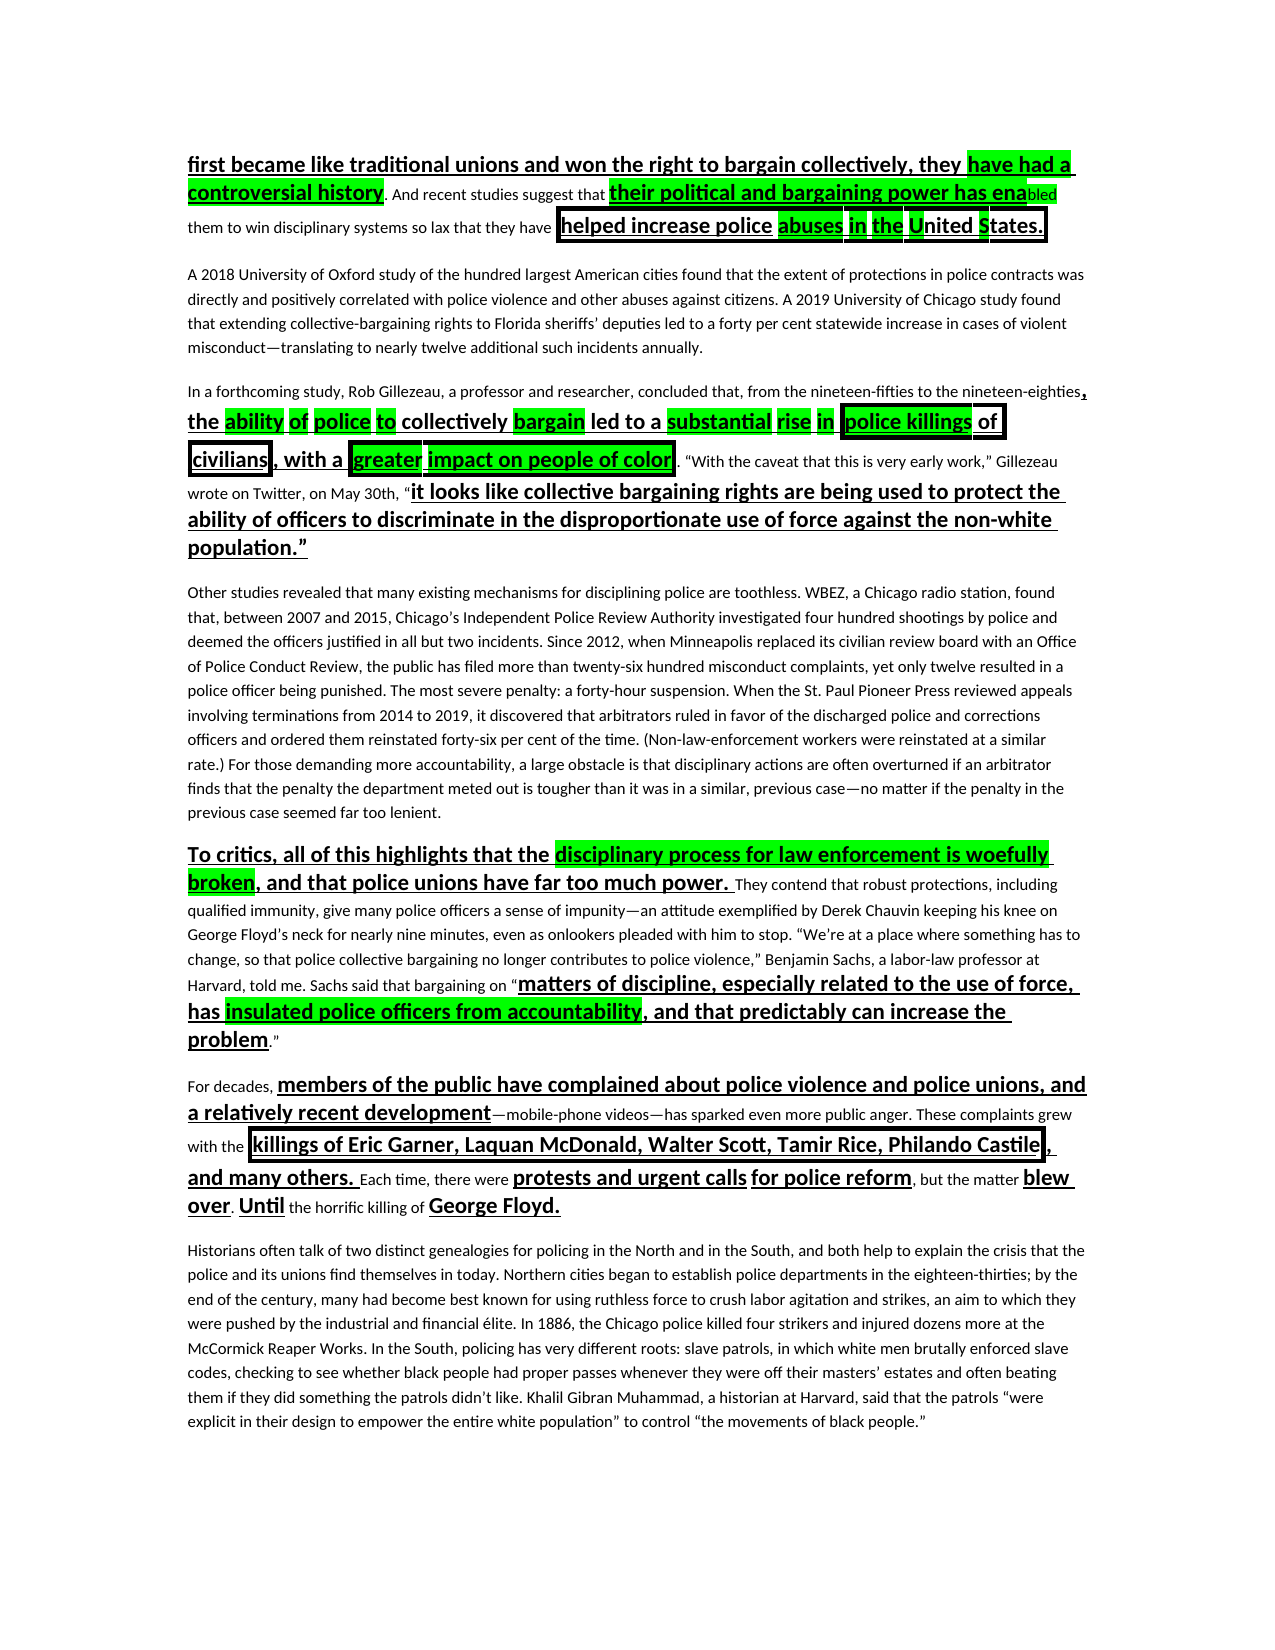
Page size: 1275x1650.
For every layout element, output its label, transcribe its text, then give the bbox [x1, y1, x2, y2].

text In a forthcoming study, Rob Gillezeau, a professor and researcher, concluded that, from the nineteen-fifties to the nineteen-eighties, the ability of police to collectively bargain led to a substantial rise in police killings of civilians, with a greater impact on people of color. “With the caveat that this is very early work,” Gillezeau wrote on Twitter, on May 30th, “it looks like collective bargaining rights are being used to protect the ability of officers to discriminate in the disproportionate use of force against the non-white population.” [187, 375, 1087, 562]
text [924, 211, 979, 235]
text Historians often talk of two distinct genealogies for policing in the North and in the South, and both help to explain the crisis that the police and its unions find themselves in today. Northern cities began to establish police departments in the eighteen-thirties; by the end of the century, many had become best known for using ruthless force to crush labor agitation and strikes, an aim to which they were pushed by the industrial and financial élite. In 1886, the Chicago police killed four strikers and injured dozens more at the McCormick Reaper Works. In the South, policing has very different roots: slave patrols, in which white men brutally enforced slave codes, checking to see whether black people had proper passes whenever they were off their masters’ estates and often beating them if they did something the patrols didn’t like. Khalil Gibran Muhammad, a historian at Harvard, said that the patrols “were explicit in their design to empower the entire white population” to control “the movements of black people.” [187, 1236, 1087, 1432]
text Other studies revealed that many existing mechanisms for disciplining police are toothless. WBEZ, a Chicago radio station, found that, between 2007 and 2015, Chicago’s Independent Police Review Authority investigated four hundred shootings by police and deemed the officers justified in all but two incidents. Since 2012, when Minneapolis replaced its civilian review board with an Office of Police Conduct Review, the public has filed more than twenty-six hundred misconduct complaints, yet only twelve resulted in a police officer being punished. The most severe penalty: a forty-hour suspension. When the St. Paul Pioneer Press reviewed appeals involving terminations from 2014 to 2019, it discovered that arbitrators ruled in favor of the discharged police and corrections officers and ordered them reinstated forty-six per cent of the time. (Non-law-enforcement workers were reinstated at a similar rate.) For those demanding more accountability, a large obstacle is that disciplinary actions are often overturned if an arbitrator finds that the penalty the department meted out is tougher than it was in a similar, previous case—no matter if the penalty in the previous case seemed far too lenient. [187, 578, 1087, 823]
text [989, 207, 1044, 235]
text For decades, members of the public have complained about police violence and police unions, and a relatively recent development—mobile-phone videos—has sparked even more public anger. These complaints grew with the killings of Eric Garner, Laquan McDonald, Walter Scott, Tamir Rice, Philando Castile, and many others. Each time, there were protests and urgent calls for police reform, but the matter blew over. Until the horrific killing of George Floyd. [187, 1070, 1087, 1219]
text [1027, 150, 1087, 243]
text A 2018 University of Oxford study of the hundred largest American cities found that the extent of protections in police contracts was directly and positively correlated with police violence and other abuses against citizens. A 2019 University of Chicago study found that extending collective-bargaining rights to Florida sheriffs’ deputies led to a forty per cent statewide increase in cases of violent misconduct—translating to nearly twelve additional such incidents annually. [187, 260, 1087, 358]
text To critics, all of this highlights that the disciplinary process for law enforcement is woefully broken, and that police unions have far too much power. They contend that robust protections, including qualified immunity, give many police officers a sense of impunity—an attitude exemplified by Derek Chauvin keeping his knee on George Floyd’s neck for nearly nine minutes, even as onlookers pleaded with him to stop. “We’re at a place where something has to change, so that police collective bargaining no longer contributes to police violence,” Benjamin Sachs, a labor-law professor at Harvard, told me. Sachs said that bargaining on “matters of discipline, especially related to the use of force, has insulated police officers from accountability, and that predictably can increase the problem.” [187, 840, 1087, 1053]
